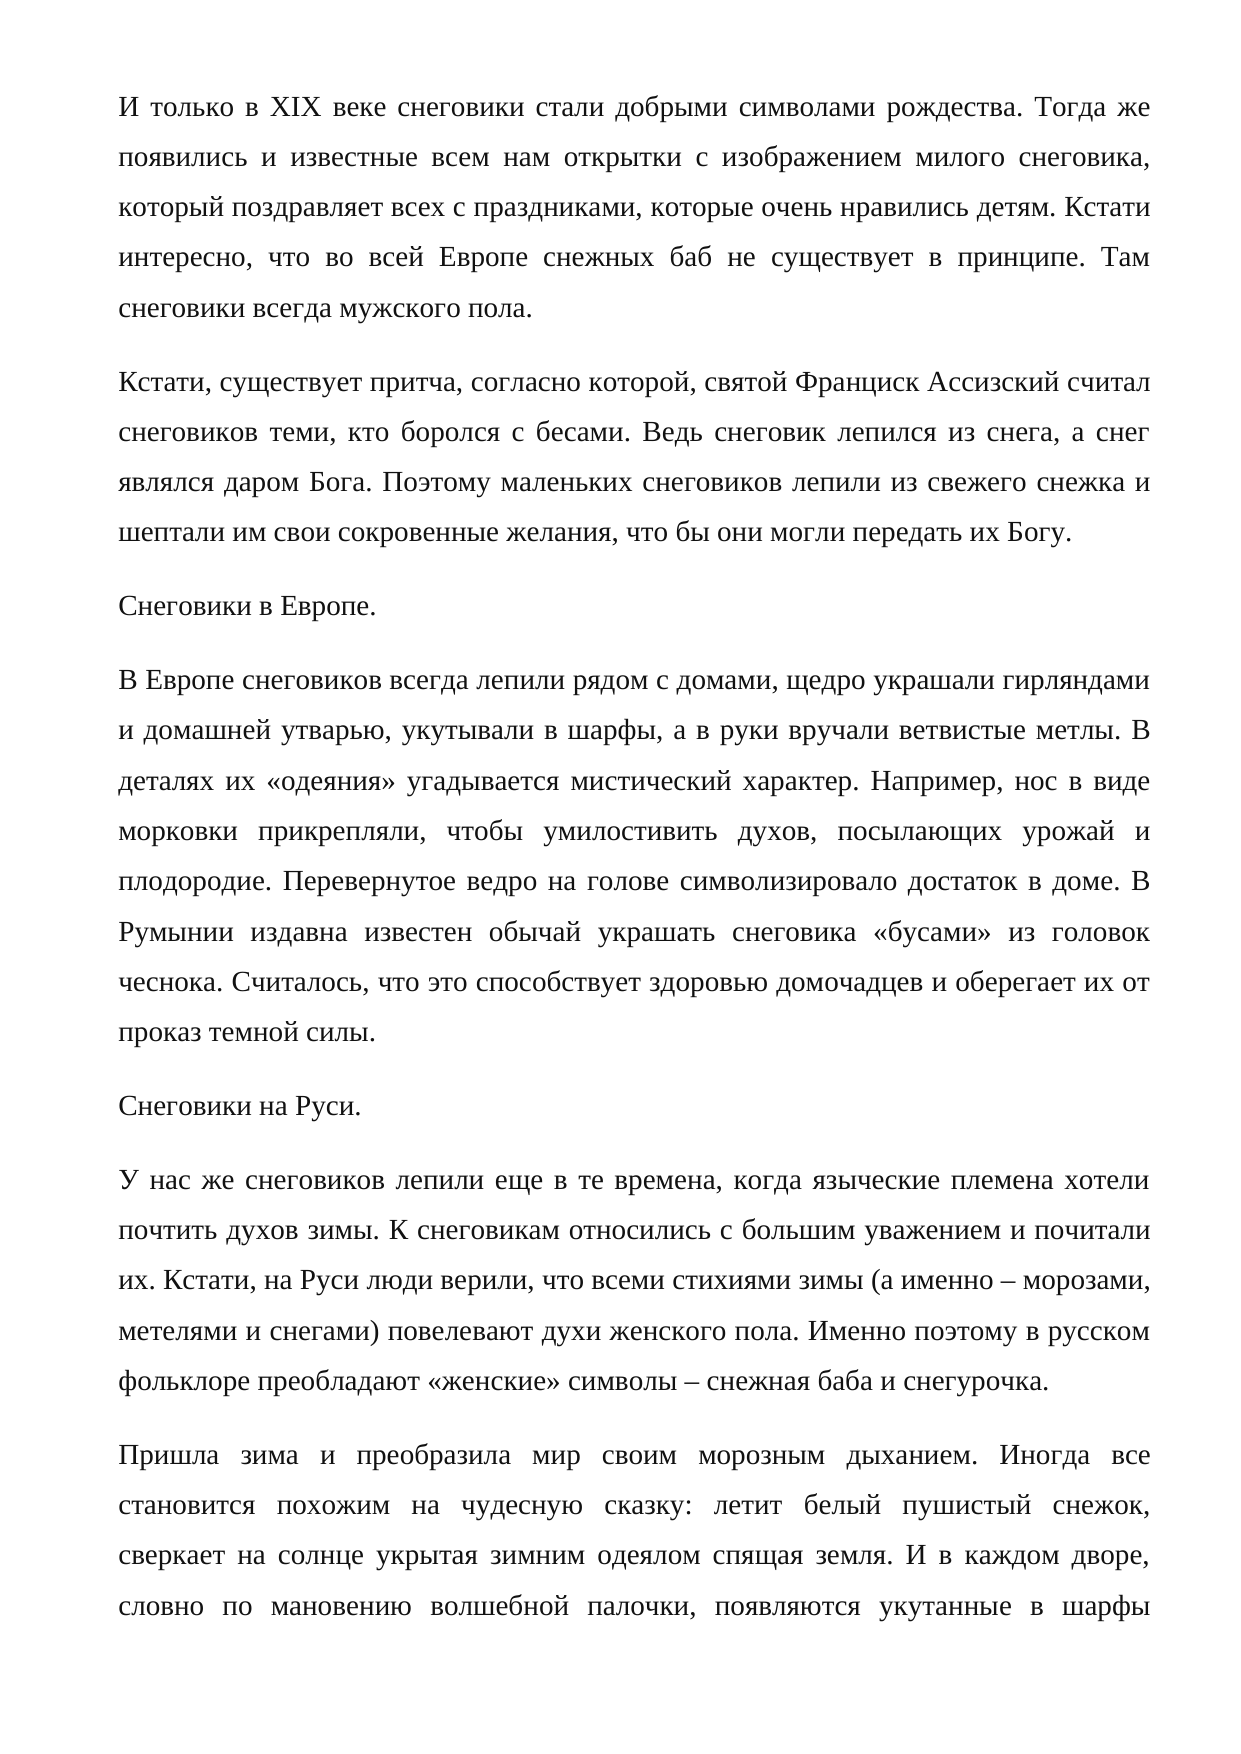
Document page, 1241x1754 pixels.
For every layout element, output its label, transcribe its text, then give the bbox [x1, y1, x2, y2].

text Снеговики в Европе. [118, 588, 1152, 622]
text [118, 1437, 1152, 1621]
text В Европе снеговиков всегда лепили рядом с домами, щедро украшали гирляндами и домашней утварью, укутывали в шарфы, а в руки вручали ветвистые метлы. В деталях их «одеяния» угадывается мистический характер. Например, нос в виде морковки прикрепляли, чтобы умилостивить духов, посылающих урожай и плодородие. Перевернутое ведро на голове символизировало достаток в доме. В Румынии издавна известен обычай украшать снеговика «бусами» из головок чеснока. Считалось, что это способствует здоровью домочадцев и оберегает их от проказ темной силы. [118, 662, 1152, 1048]
text И только в XIX веке снеговики стали добрыми символами рождества. Тогда же появились и известные всем нам открытки с изображением милого снеговика, который поздравляет всех с праздниками, которые очень нравились детям. Кстати интересно, что во всей Европе снежных баб не существует в принципе. Там снеговики всегда мужского пола. [118, 89, 1152, 323]
text Кстати, существует притча, согласно которой, святой Франциск Ассизский считал снеговиков теми, кто боролся с бесами. Ведь снеговик лепился из снега, а снег являлся даром Бога. Поэтому маленьких снеговиков лепили из свежего снежка и шептали им свои сокровенные желания, что бы они могли передать их Богу. [118, 364, 1152, 548]
text Снеговики на Руси. [118, 1088, 1152, 1122]
text У нас же снеговиков лепили еще в те времена, когда языческие племена хотели почтить духов зимы. К снеговикам относились с большим уважением и почитали их. Кстати, на Руси люди верили, что всеми стихиями зимы (а именно – морозами, метелями и снегами) повелевают духи женского пола. Именно поэтому в русском фольклоре преобладают «женские» символы – снежная баба и снегурочка. [118, 1162, 1152, 1397]
